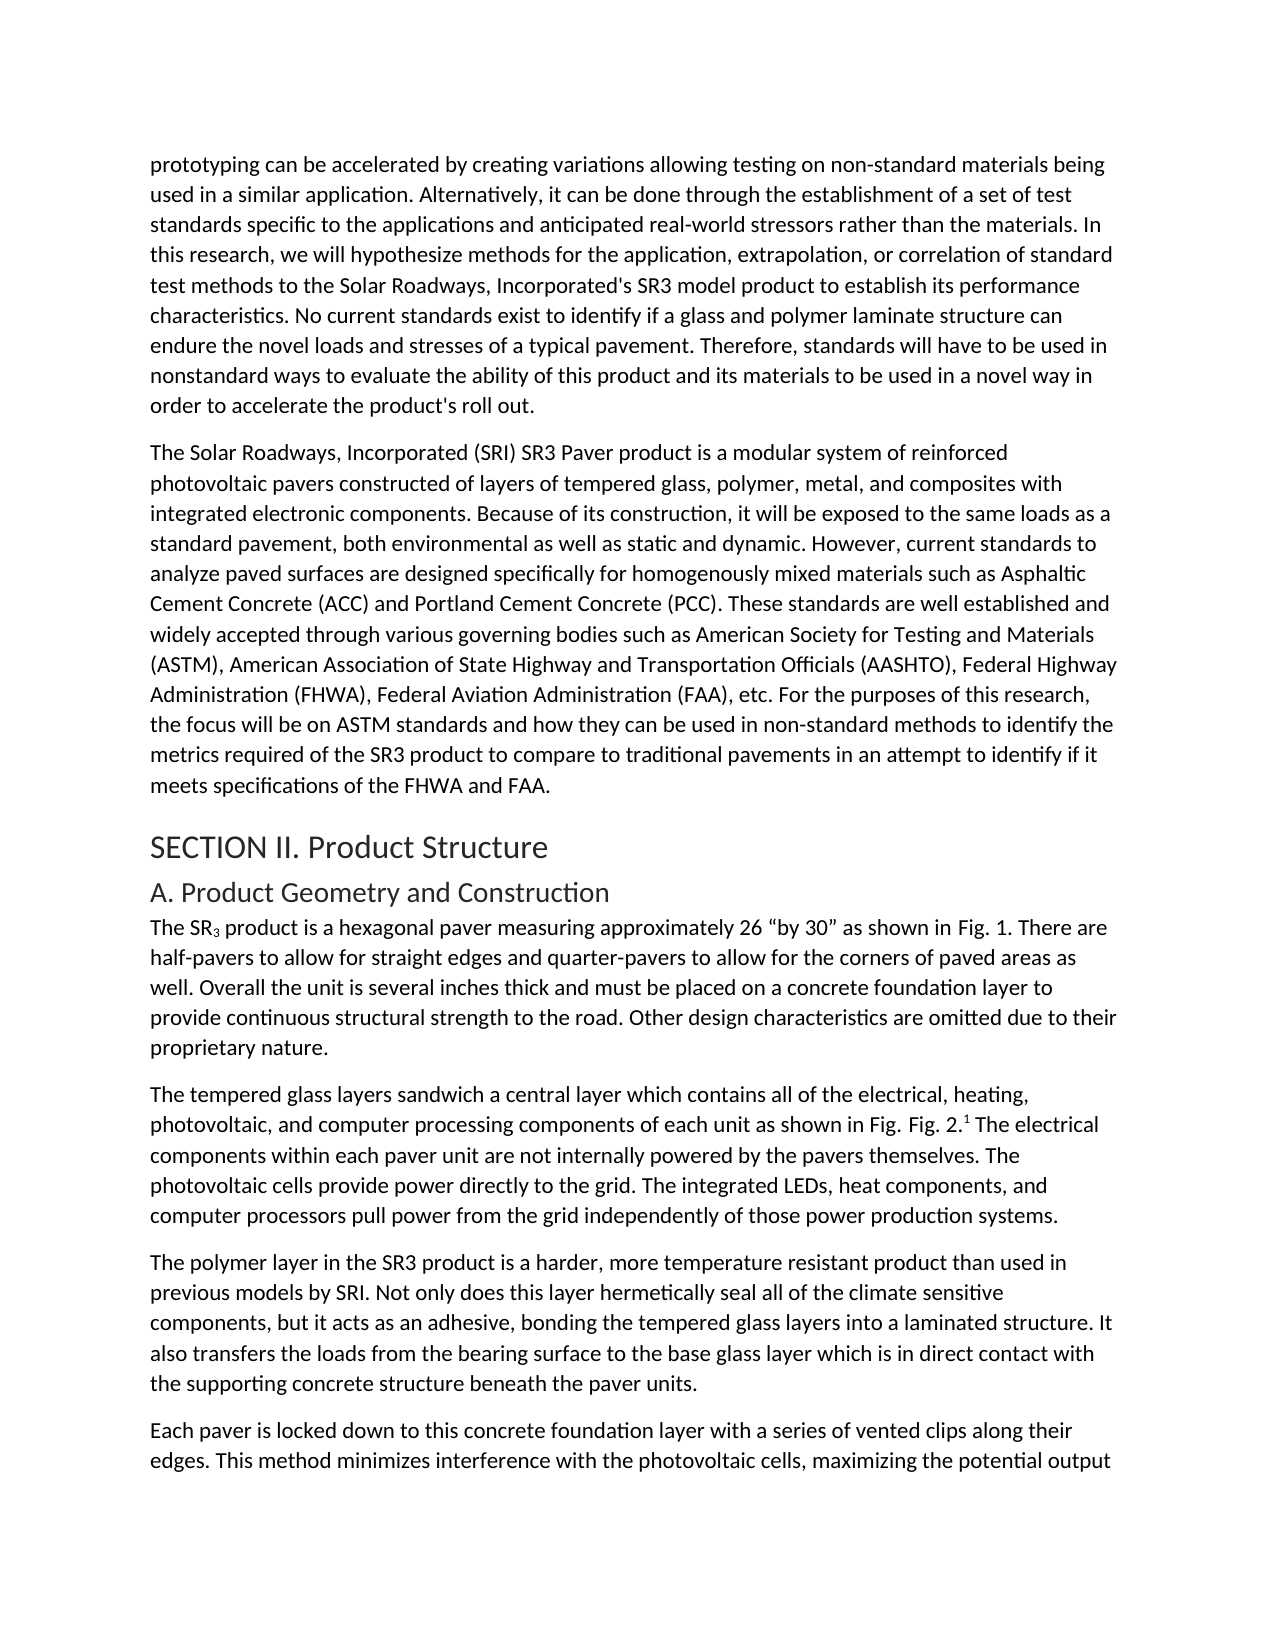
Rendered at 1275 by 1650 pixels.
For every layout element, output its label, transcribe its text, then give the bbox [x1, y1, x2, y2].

text The tempered glass layers sandwich a central layer which contains all of the electrical, heating, photovoltaic, and computer processing components of each unit as shown in Fig. Fig. 2.1 The electrical components within each paver unit are not internally powered by the pavers themselves. The photovoltaic cells provide power directly to the grid. The integrated LEDs, heat components, and computer processors pull power from the grid independently of those power production systems. [150, 1080, 1125, 1229]
subtitle A. Product Geometry and Construction [150, 874, 1125, 910]
text The Solar Roadways, Incorporated (SRI) SR3 Paver product is a modular system of reinforced photovoltaic pavers constructed of layers of tempered glass, polymer, metal, and composites with integrated electronic components. Because of its construction, it will be exposed to the same loads as a standard pavement, both environmental as well as static and dynamic. However, current standards to analyze paved surfaces are designed specifically for homogenously mixed materials such as Asphaltic Cement Concrete (ACC) and Portland Cement Concrete (PCC). These standards are well established and widely accepted through various governing bodies such as American Society for Testing and Materials (ASTM), American Association of State Highway and Transportation Officials (AASHTO), Federal Highway Administration (FHWA), Federal Aviation Administration (FAA), etc. For the purposes of this research, the focus will be on ASTM standards and how they can be used in non-standard methods to identify the metrics required of the SR3 product to compare to traditional pavements in an attempt to identify if it meets specifications of the FHWA and FAA. [150, 438, 1125, 799]
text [150, 150, 1125, 420]
text The polymer layer in the SR3 product is a harder, more temperature resistant product than used in previous models by SRI. Not only does this layer hermetically seal all of the climate sensitive components, but it acts as an adhesive, bonding the tempered glass layers into a laminated structure. It also transfers the loads from the bearing surface to the base glass layer which is in direct contact with the supporting concrete structure beneath the paver units. [150, 1248, 1125, 1397]
subtitle SECTION II. Product Structure [150, 826, 1125, 867]
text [150, 1416, 1125, 1474]
text The SR3 product is a hexagonal paver measuring approximately 26 “by 30” as shown in Fig. 1. There are half-pavers to allow for straight edges and quarter-pavers to allow for the corners of paved areas as well. Overall the unit is several inches thick and must be placed on a concrete foundation layer to provide continuous structural strength to the road. Other design characteristics are omitted due to their proprietary nature. [150, 913, 1125, 1061]
